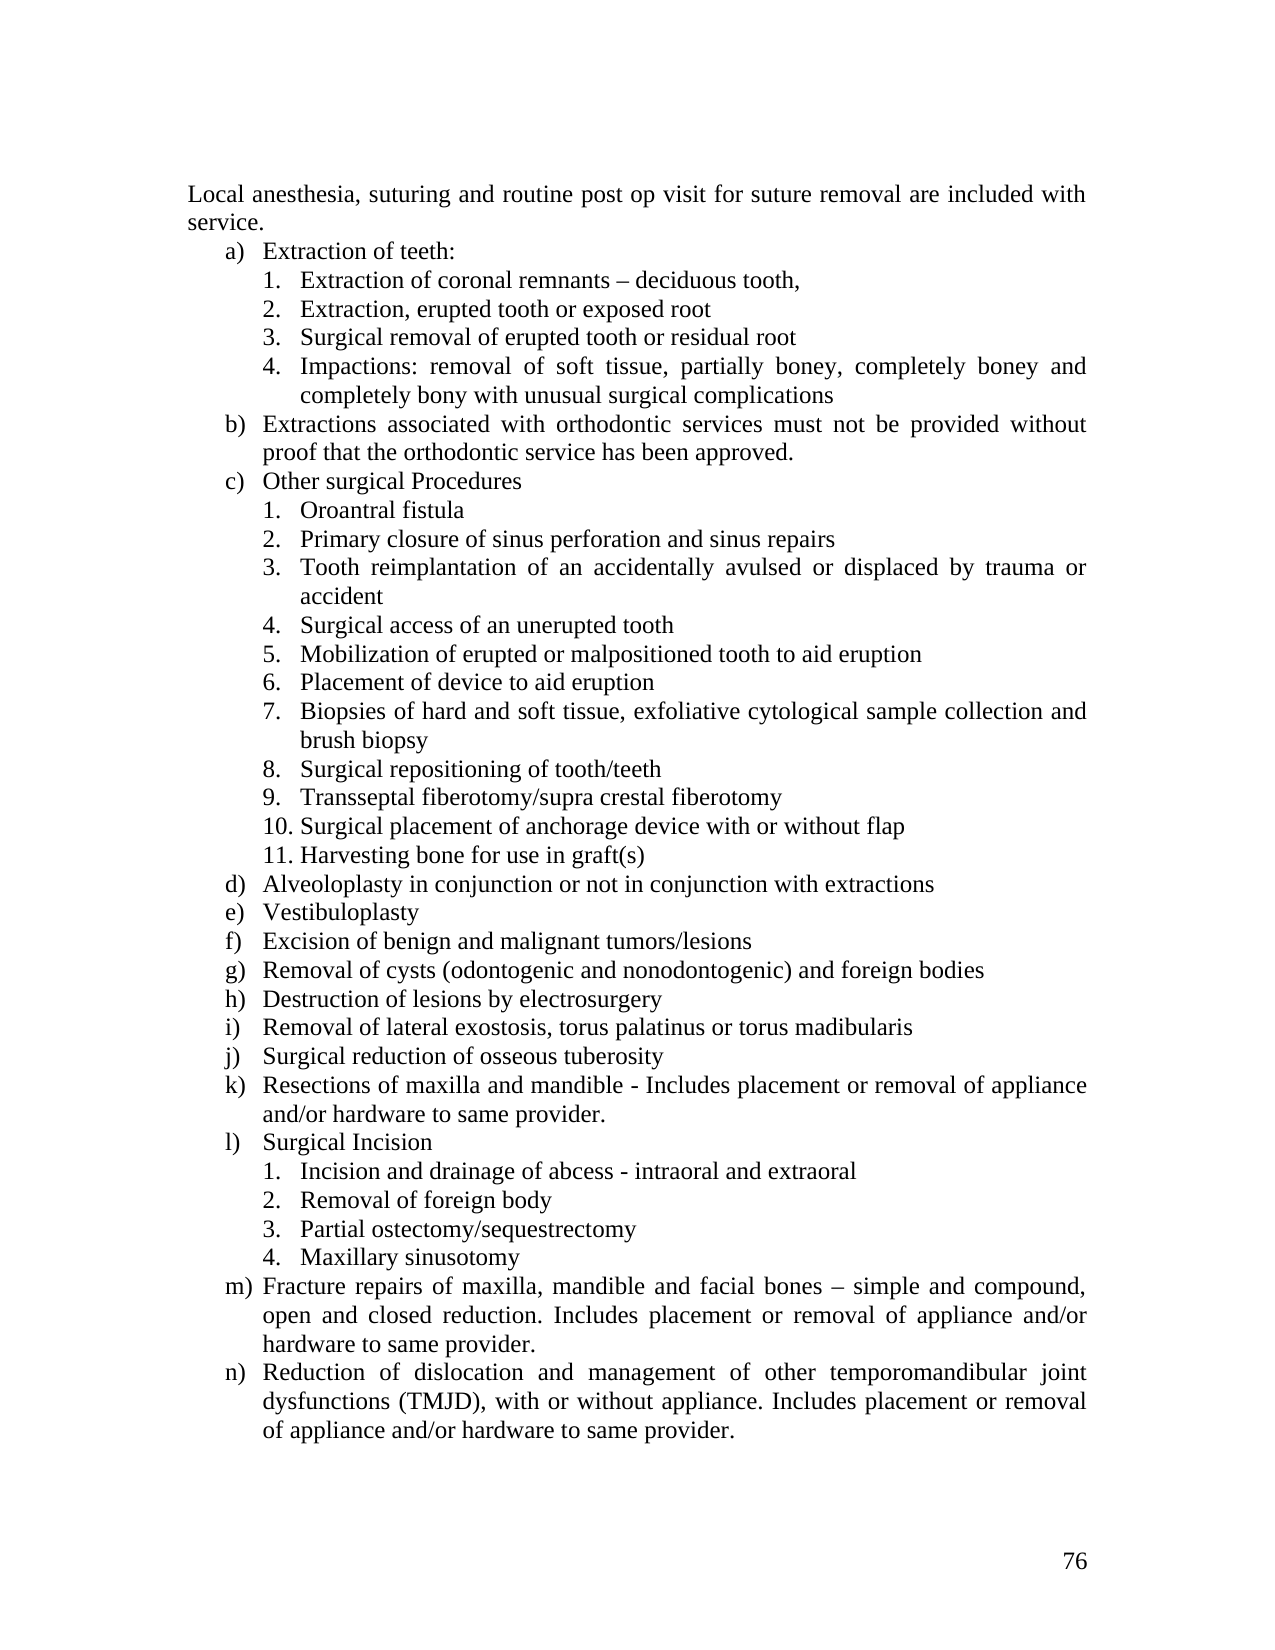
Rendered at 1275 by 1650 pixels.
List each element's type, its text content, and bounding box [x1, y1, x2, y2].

list Destruction of lesions by electrosurgery [225, 984, 1087, 1012]
list Surgical access of an unerupted tooth [262, 610, 1087, 639]
list Maxillary sinusotomy [262, 1242, 1087, 1271]
list Impactions: removal of soft tissue, partially boney, completely boney and completely bony with unusual surgical complications [262, 351, 1087, 409]
list Reduction of dislocation and management of other temporomandibular joint dysfunctions (TMJD), with or without appliance. Includes placement or removal of appliance and/or hardware to same provider. [225, 1357, 1087, 1444]
list Vestibuloplasty [225, 897, 1087, 926]
list Mobilization of erupted or malpositioned tooth to aid eruption [262, 639, 1087, 667]
list Partial ostectomy/sequestrectomy [262, 1214, 1087, 1242]
list Removal of cysts (odontogenic and nonodontogenic) and foreign bodies [225, 955, 1087, 984]
list Extraction, erupted tooth or exposed root [262, 294, 1087, 322]
list Incision and drainage of abcess - intraoral and extraoral [262, 1156, 1087, 1185]
list Alveoloplasty in conjunction or not in conjunction with extractions [225, 869, 1087, 897]
list Transseptal fiberotomy/supra crestal fiberotomy [262, 782, 1087, 811]
list Primary closure of sinus perforation and sinus repairs [262, 524, 1087, 552]
list Placement of device to aid eruption [262, 667, 1087, 696]
list Harvesting bone for use in graft(s) [262, 840, 1087, 869]
list Fracture repairs of maxilla, mandible and facial bones – simple and compound, open and closed reduction. Includes placement or removal of appliance and/or hardware to same provider. [225, 1271, 1087, 1357]
list Oroantral fistula [262, 495, 1087, 524]
list Extraction of coronal remnants – deciduous tooth, [262, 265, 1087, 294]
list Surgical repositioning of tooth/teeth [262, 754, 1087, 782]
list Excision of benign and malignant tumors/lesions [225, 926, 1087, 955]
list Removal of lateral exostosis, torus palatinus or torus madibularis [225, 1012, 1087, 1041]
list Extractions associated with orthodontic services must not be provided without proof that the orthodontic service has been approved. [225, 409, 1087, 466]
list Surgical Incision [225, 1127, 1087, 1156]
list Surgical removal of erupted tooth or residual root [262, 322, 1087, 351]
list Removal of foreign body [262, 1185, 1087, 1214]
list Tooth reimplantation of an accidentally avulsed or displaced by trauma or accident [262, 552, 1087, 610]
list Extraction of teeth: [225, 236, 1087, 265]
list Biopsies of hard and soft tissue, exfoliative cytological sample collection and brush biopsy [262, 696, 1087, 754]
list Resections of maxilla and mandible - Includes placement or removal of appliance and/or hardware to same provider. [225, 1070, 1087, 1127]
list Other surgical Procedures [225, 466, 1087, 495]
text Local anesthesia, suturing and routine post op visit for suture removal are included with service. [187, 179, 1087, 236]
list Surgical placement of anchorage device with or without flap [262, 811, 1087, 840]
list Surgical reduction of osseous tuberosity [225, 1041, 1087, 1070]
